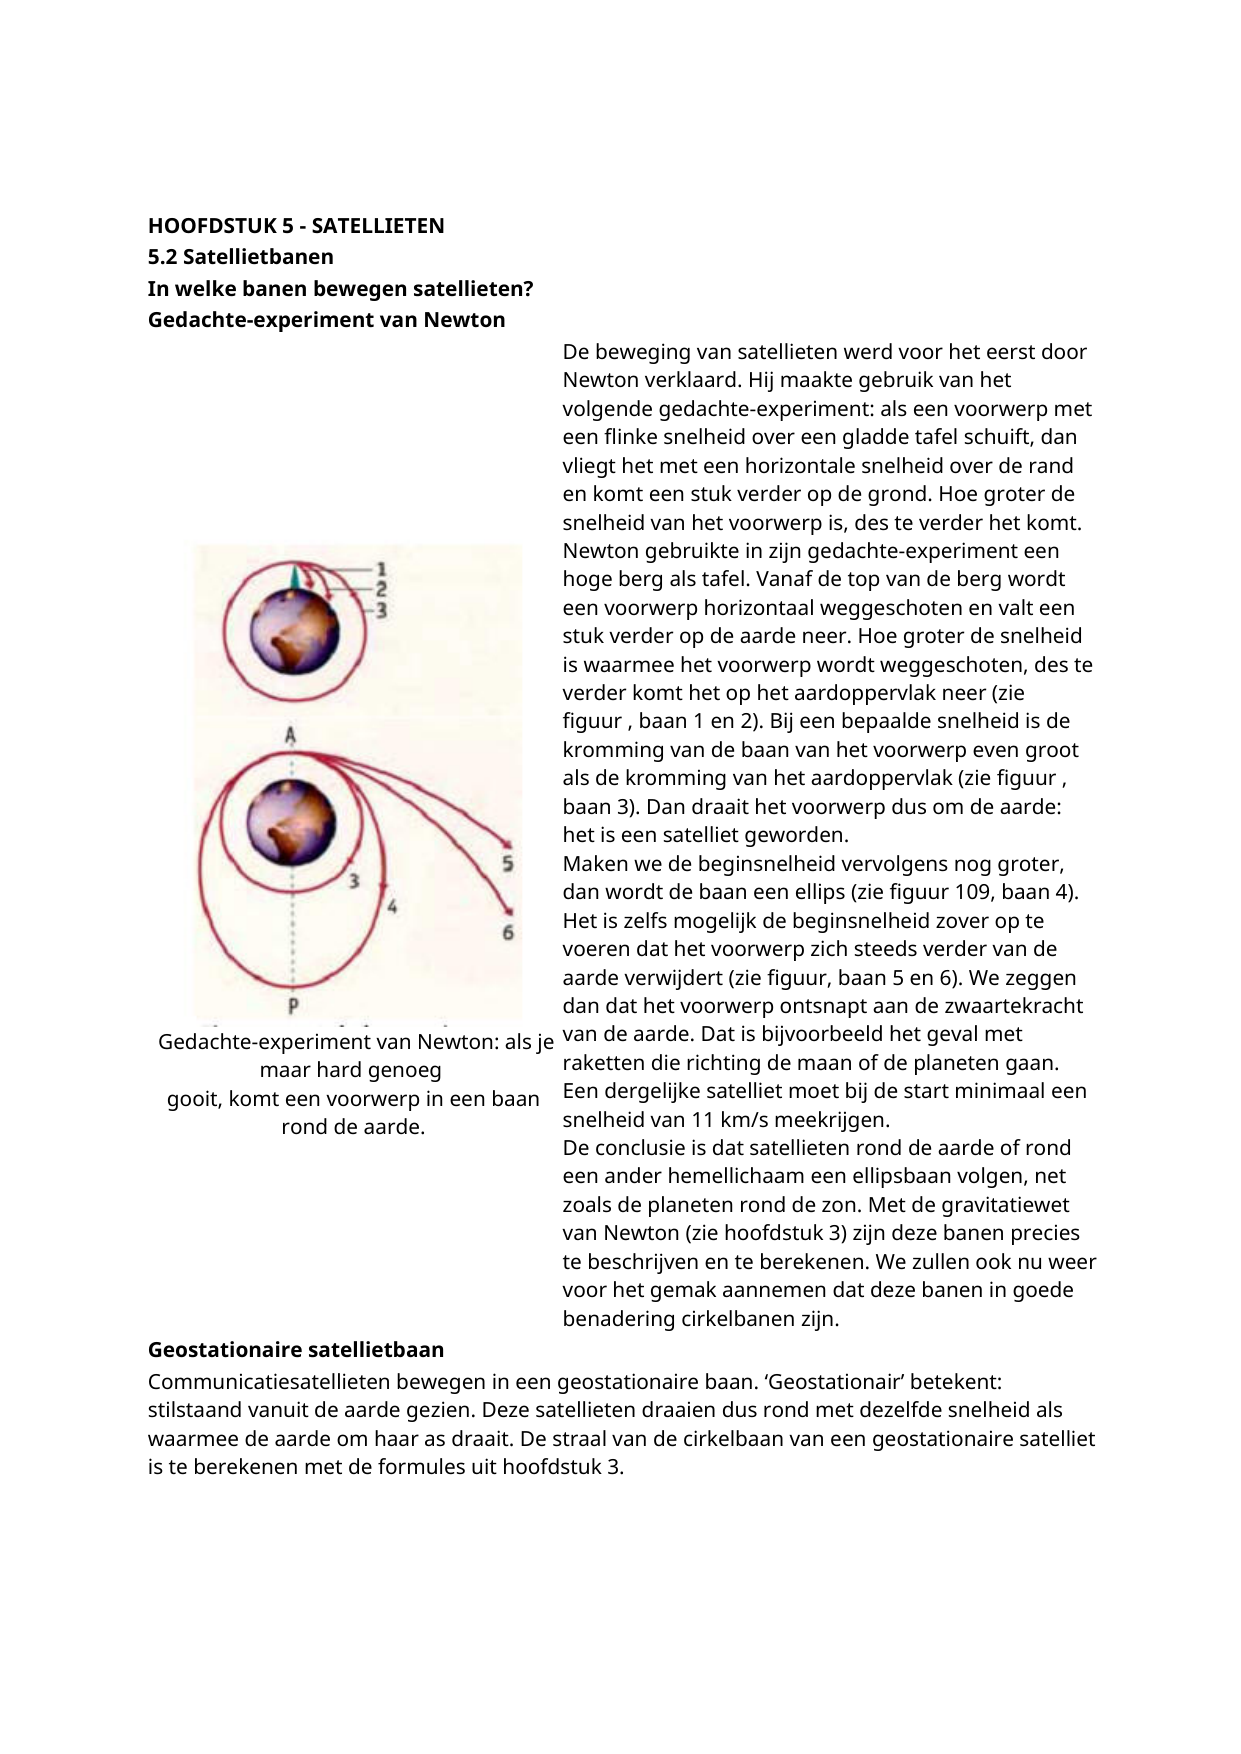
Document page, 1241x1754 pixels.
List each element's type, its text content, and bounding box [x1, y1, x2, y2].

picture [172, 528, 535, 1027]
table_cell 5.2 Satellietbanen [146, 241, 1100, 272]
table_cell Geostationaire satellietbaan [146, 1334, 1100, 1365]
table_cell De beweging van satellieten werd voor het eerst door Newton verklaard. Hij maakte gebruik van het volgende gedachte-experiment: als een voorwerp met een flinke snelheid over een gladde tafel schuift, dan vliegt het met een horizontale snelheid over de rand en komt een stuk verder op de grond. Hoe groter de snelheid van het voorwerp is, des te verder het komt. Newton gebruikte in zijn gedachte-experiment een hoge berg als tafel. Vanaf de top van de berg wordt een voorwerp horizontaal weggeschoten en valt een stuk verder op de aarde neer. Hoe groter de snelheid is waarmee het voorwerp wordt weggeschoten, des te verder komt het op het aardoppervlak neer (zie figuur , baan 1 en 2). Bij een bepaalde snelheid is de kromming van de baan van het voorwerp even groot als de kromming van het aardoppervlak (zie figuur , baan 3). Dan draait het voorwerp dus om de aarde: het is een satelliet geworden. Maken we de beginsnelheid vervolgens nog groter, dan wordt de baan een ellips (zie figuur 109, baan 4). Het is zelfs mogelijk de beginsnelheid zover op te voeren dat het voorwerp zich steeds verder van de aarde verwijdert (zie figuur, baan 5 en 6). We zeggen dan dat het voorwerp ontsnapt aan de zwaartekracht van de aarde. Dat is bijvoorbeeld het geval met raketten die richting de maan of de planeten gaan. Een dergelijke satelliet moet bij de start minimaal een snelheid van 11 km/s meekrijgen. De conclusie is dat satellieten rond de aarde of rond een ander hemellichaam een ellipsbaan volgen, net zoals de planeten rond de zon. Met de gravitatiewet van Newton (zie hoofdstuk 3) zijn deze banen precies te beschrijven en te berekenen. We zullen ook nu weer voor het gemak aannemen dat deze banen in goede benadering cirkelbanen zijn. [561, 335, 1100, 1334]
table_cell Communicatiesatellieten bewegen in een geostationaire baan. ‘Geostationair’ betekent: stilstaand vanuit de aarde gezien. Deze satellieten draaien dus rond met dezelfde snelheid als waarmee de aarde om haar as draait. De straal van de cirkelbaan van een geostationaire satelliet is te berekenen met de formules uit hoofdstuk 3. [146, 1365, 1100, 1482]
table_cell In welke banen bewegen satellieten? [146, 272, 1100, 304]
table_cell Gedachte-experiment van Newton: als je maar hard genoeg gooit, komt een voorwerp in een baan rond de aarde. [146, 335, 561, 1334]
table_cell Gedachte-experiment van Newton [146, 304, 1100, 335]
table_header HOOFDSTUK 5 - SATELLIETEN [146, 209, 1100, 241]
